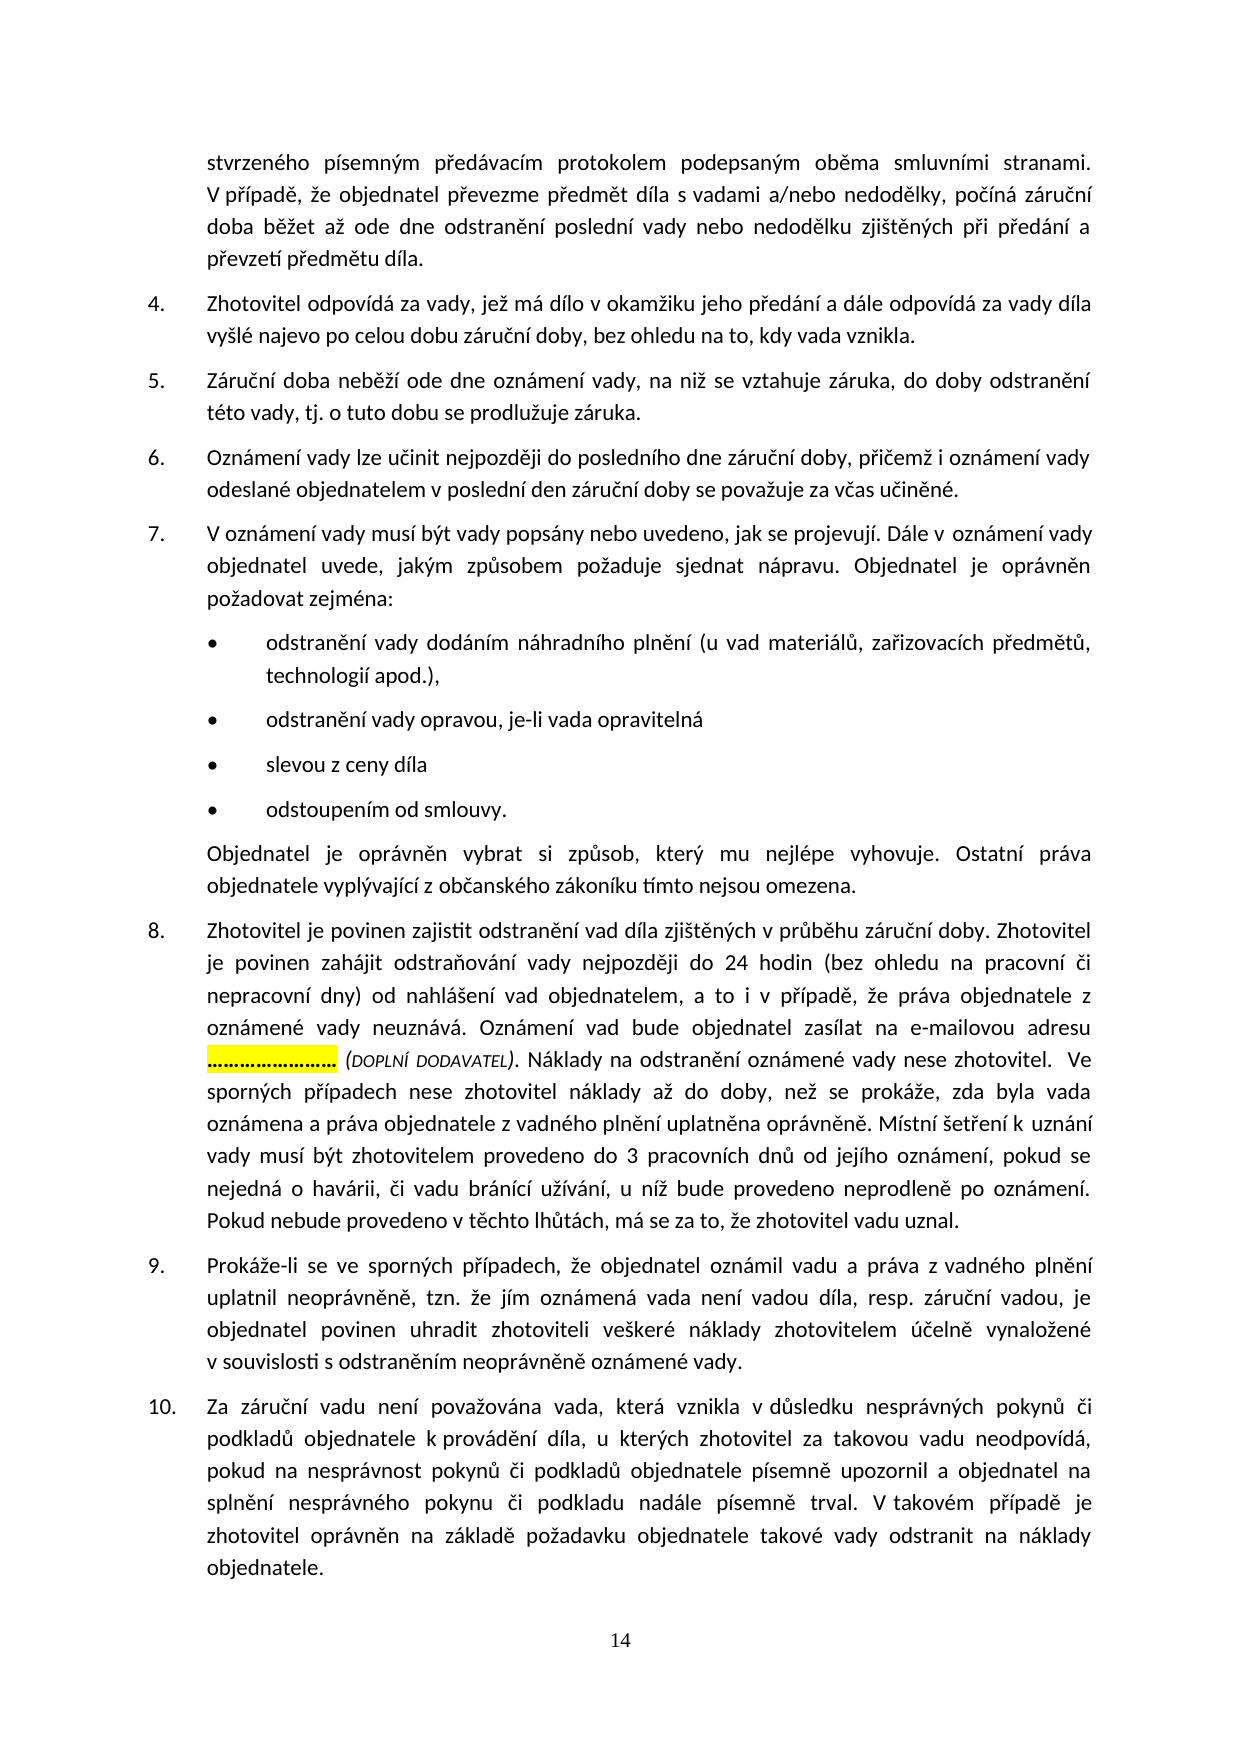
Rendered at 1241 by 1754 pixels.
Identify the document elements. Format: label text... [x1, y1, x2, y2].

list Zhotovitel je povinen zajistit odstranění vad díla zjištěných v průběhu záruční doby. Zhotovitel je povinen zahájit odstraňování vady nejpozději do 24 hodin (bez ohledu na pracovní či nepracovní dny) od nahlášení vad objednatelem, a to i v případě, že práva objednatele z oznámené vady neuznává. Oznámení vad bude objednatel zasílat na e-mailovou adresu …………………… (doplní dodavatel). Náklady na odstranění oznámené vady nese zhotovitel. Ve sporných případech nese zhotovitel náklady až do doby, než se prokáže, zda byla vada oznámena a práva objednatele z vadného plnění uplatněna oprávněně. Místní šetření k uznání vady musí být zhotovitelem provedeno do 3 pracovních dnů od jejího oznámení, pokud se nejedná o havárii, či vadu bránící užívání, u níž bude provedeno neprodleně po oznámení. Pokud nebude provedeno v těchto lhůtách, má se za to, že zhotovitel vadu uznal. [148, 916, 1093, 1234]
list odstranění vady dodáním náhradního plnění (u vad materiálů, zařizovacích předmětů, technologií apod.), [207, 628, 1093, 689]
list Záruční doba neběží ode dne oznámení vady, na niž se vztahuje záruka, do doby odstranění této vady, tj. o tuto dobu se prodlužuje záruka. [148, 366, 1093, 426]
list Zhotovitel odpovídá za vady, jež má dílo v okamžiku jeho předání a dále odpovídá za vady díla vyšlé najevo po celou dobu záruční doby, bez ohledu na to, kdy vada vznikla. [148, 289, 1093, 349]
list Prokáže-li se ve sporných případech, že objednatel oznámil vadu a práva z vadného plnění uplatnil neoprávněně, tzn. že jím oznámená vada není vadou díla, resp. záruční vadou, je objednatel povinen uhradit zhotoviteli veškeré náklady zhotovitelem účelně vynaložené v souvislosti s odstraněním neoprávněně oznámené vady. [148, 1251, 1093, 1375]
list V oznámení vady musí být vady popsány nebo uvedeno, jak se projevují. Dále v oznámení vady objednatel uvede, jakým způsobem požaduje sjednat nápravu. Objednatel je oprávněn požadovat zejména: [148, 519, 1093, 612]
list odstranění vady opravou, je-li vada opravitelná [207, 705, 1093, 733]
list slevou z ceny díla [207, 750, 1093, 778]
list odstoupením od smlouvy. [207, 795, 1093, 823]
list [148, 148, 1093, 272]
list Oznámení vady lze učinit nejpozději do posledního dne záruční doby, přičemž i oznámení vady odeslané objednatelem v poslední den záruční doby se považuje za včas učiněné. [148, 443, 1093, 503]
list Za záruční vadu není považována vada, která vznikla v důsledku nesprávných pokynů či podkladů objednatele k provádění díla, u kterých zhotovitel za takovou vadu neodpovídá, pokud na nesprávnost pokynů či podkladů objednatele písemně upozornil a objednatel na splnění nesprávného pokynu či podkladu nadále písemně trval. V takovém případě je zhotovitel oprávněn na základě požadavku objednatele takové vady odstranit na náklady objednatele. [148, 1392, 1093, 1581]
text Objednatel je oprávněn vybrat si způsob, který mu nejlépe vyhovuje. Ostatní práva objednatele vyplývající z občanského zákoníku tímto nejsou omezena. [207, 839, 1093, 900]
